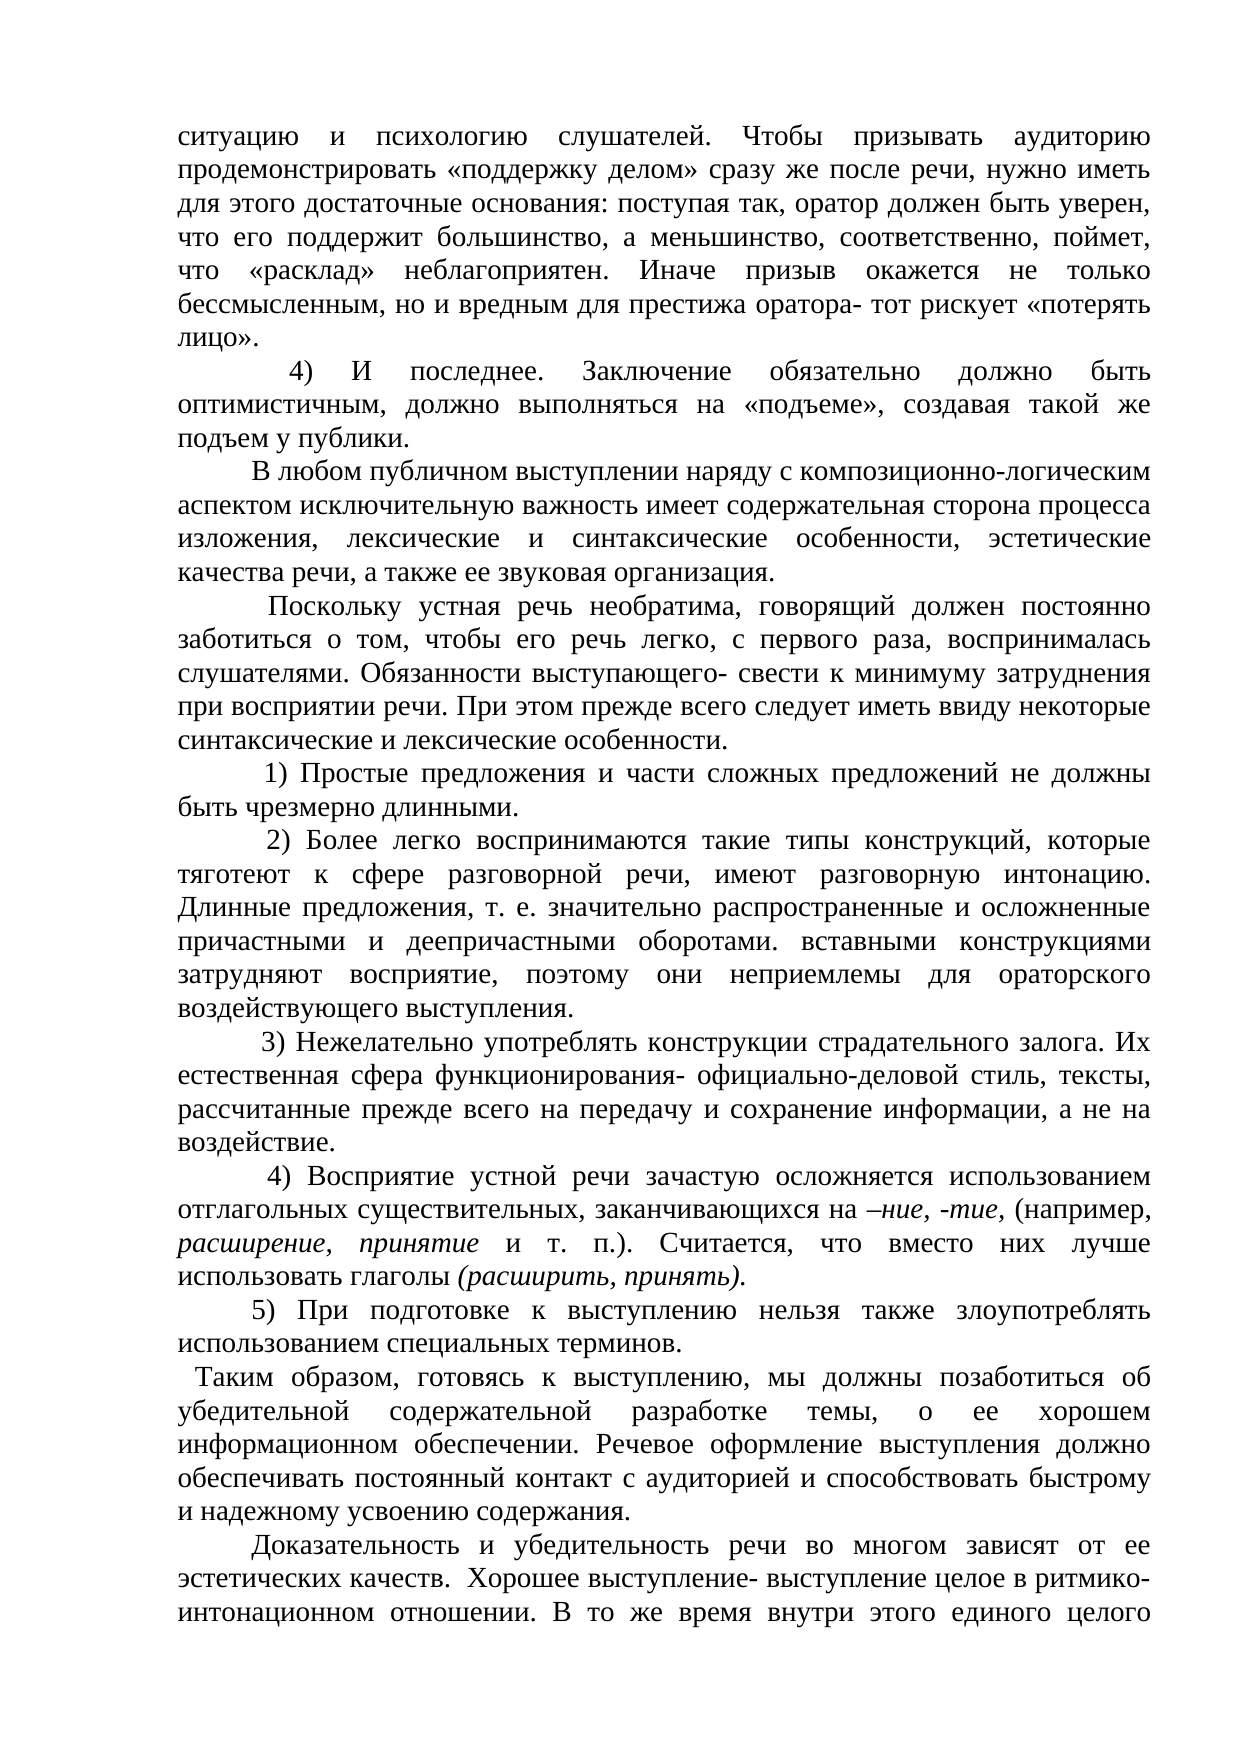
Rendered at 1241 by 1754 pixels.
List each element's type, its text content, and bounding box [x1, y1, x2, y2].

text 5) При подготовке к выступлению нельзя также злоупотреблять использованием специальных терминов. [177, 1292, 1152, 1359]
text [177, 1527, 1152, 1627]
text В любом публичном выступлении наряду с композиционно-логическим аспектом исключительную важность имеет содержательная сторона процесса изложения, лексические и синтаксические особенности, эстетические качества речи, а также ее звуковая организация. [177, 453, 1152, 588]
text 4) Восприятие устной речи зачастую осложняется использованием отглагольных существительных, заканчивающихся на –ние, -тие, (например, расширение, принятие и т. п.). Считается, что вместо них лучше использовать глаголы (расширить, принять). [177, 1158, 1152, 1292]
text 2) Более легко воспринимаются такие типы конструкций, которые тяготеют к сфере разговорной речи, имеют разговорную интонацию. Длинные предложения, т. е. значительно распространенные и осложненные причастными и деепричастными оборотами. вставными конструкциями затрудняют восприятие, поэтому они неприемлемы для ораторского воздействующего выступления. [177, 822, 1152, 1024]
text Таким образом, готовясь к выступлению, мы должны позаботиться об убедительной содержательной разработке темы, о ее хорошем информационном обеспечении. Речевое оформление выступления должно обеспечивать постоянный контакт с аудиторией и способствовать быстрому и надежному усвоению содержания. [177, 1359, 1152, 1527]
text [177, 118, 1152, 353]
text 4) И последнее. Заключение обязательно должно быть оптимистичным, должно выполняться на «подъеме», создавая такой же подъем у публики. [177, 353, 1152, 453]
text 1) Простые предложения и части сложных предложений не должны быть чрезмерно длинными. [177, 755, 1152, 822]
text Поскольку устная речь необратима, говорящий должен постоянно заботиться о том, чтобы его речь легко, с первого раза, воспринималась слушателями. Обязанности выступающего- свести к минимуму затруднения при восприятии речи. При этом прежде всего следует иметь ввиду некоторые синтаксические и лексические особенности. [177, 588, 1152, 755]
text 3) Нежелательно употреблять конструкции страдательного залога. Их естественная сфера функционирования- официально-деловой стиль, тексты, рассчитанные прежде всего на передачу и сохранение информации, а не на воздействие. [177, 1024, 1152, 1158]
